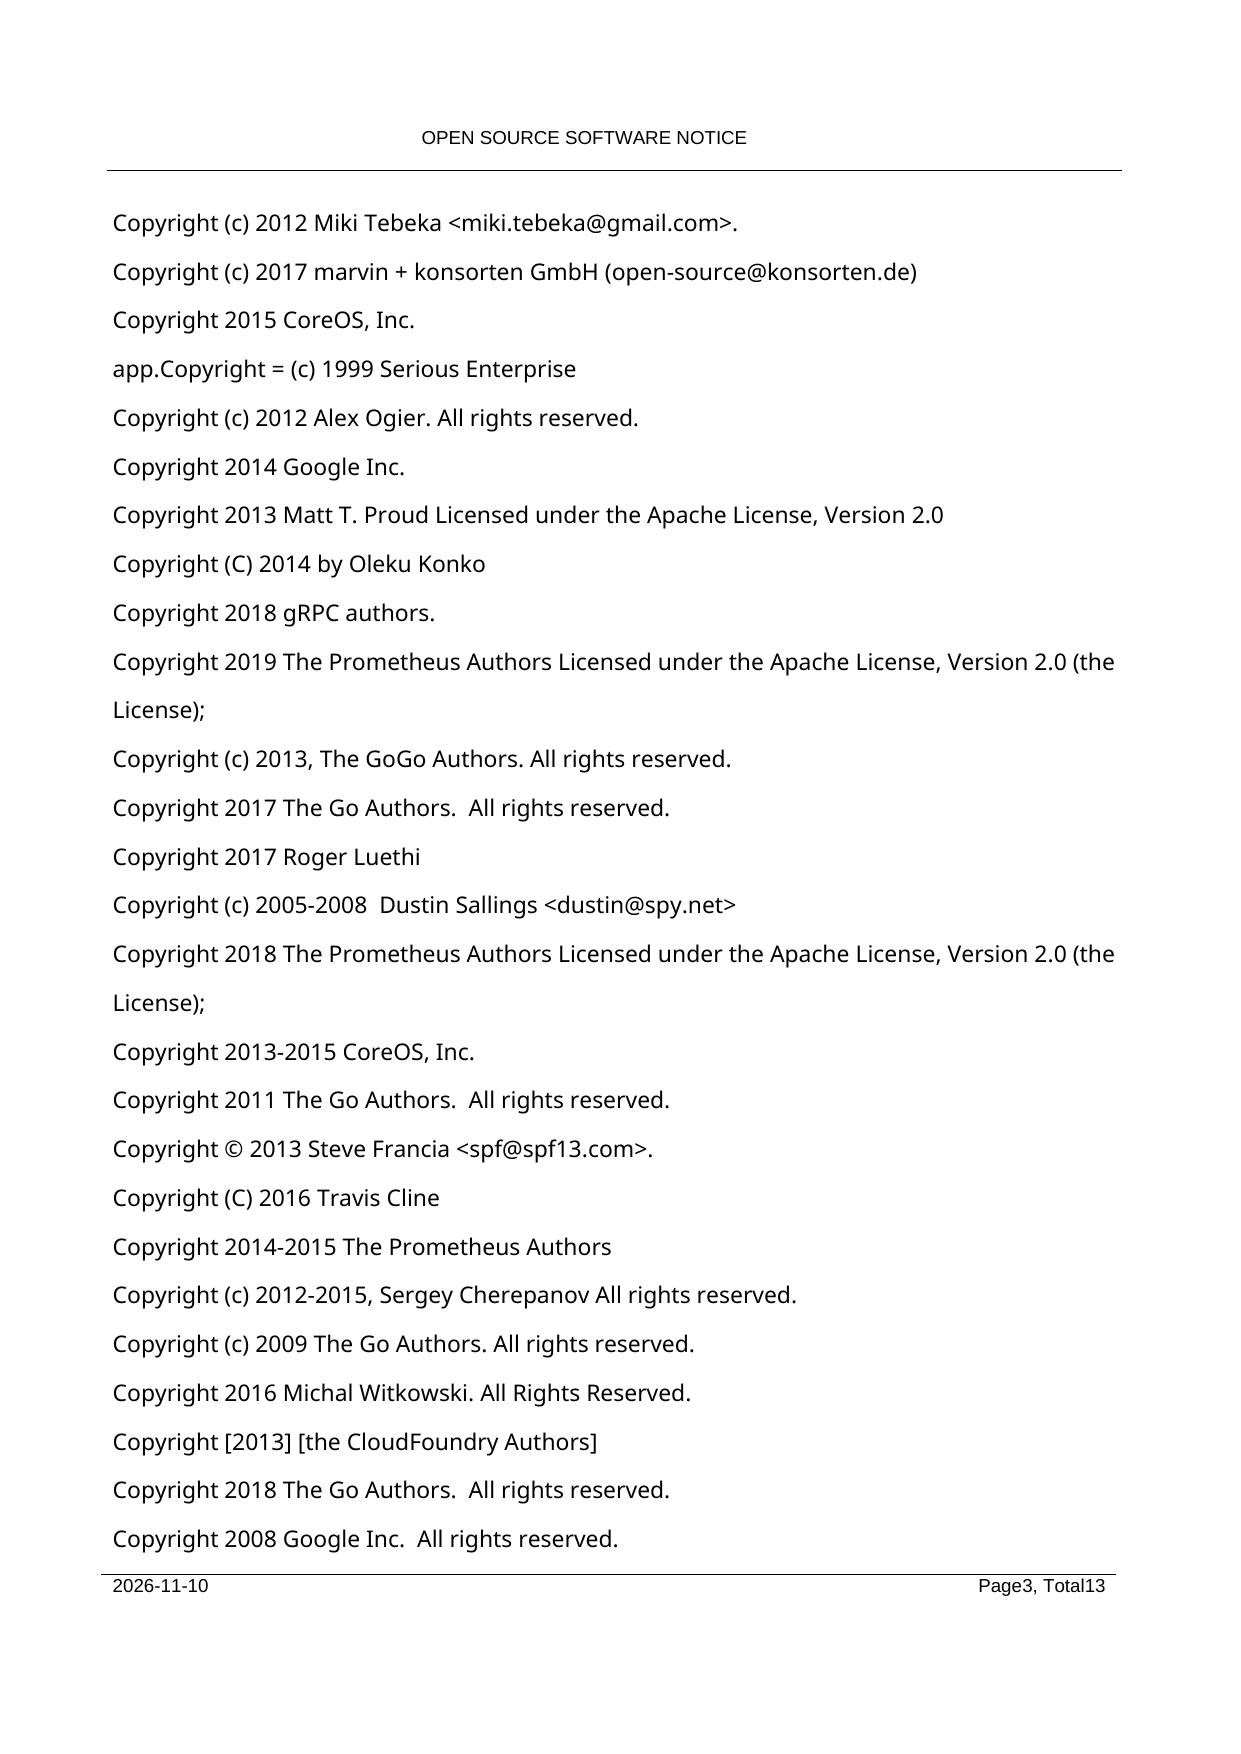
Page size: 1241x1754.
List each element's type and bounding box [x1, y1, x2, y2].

text [112, 206, 1128, 1555]
